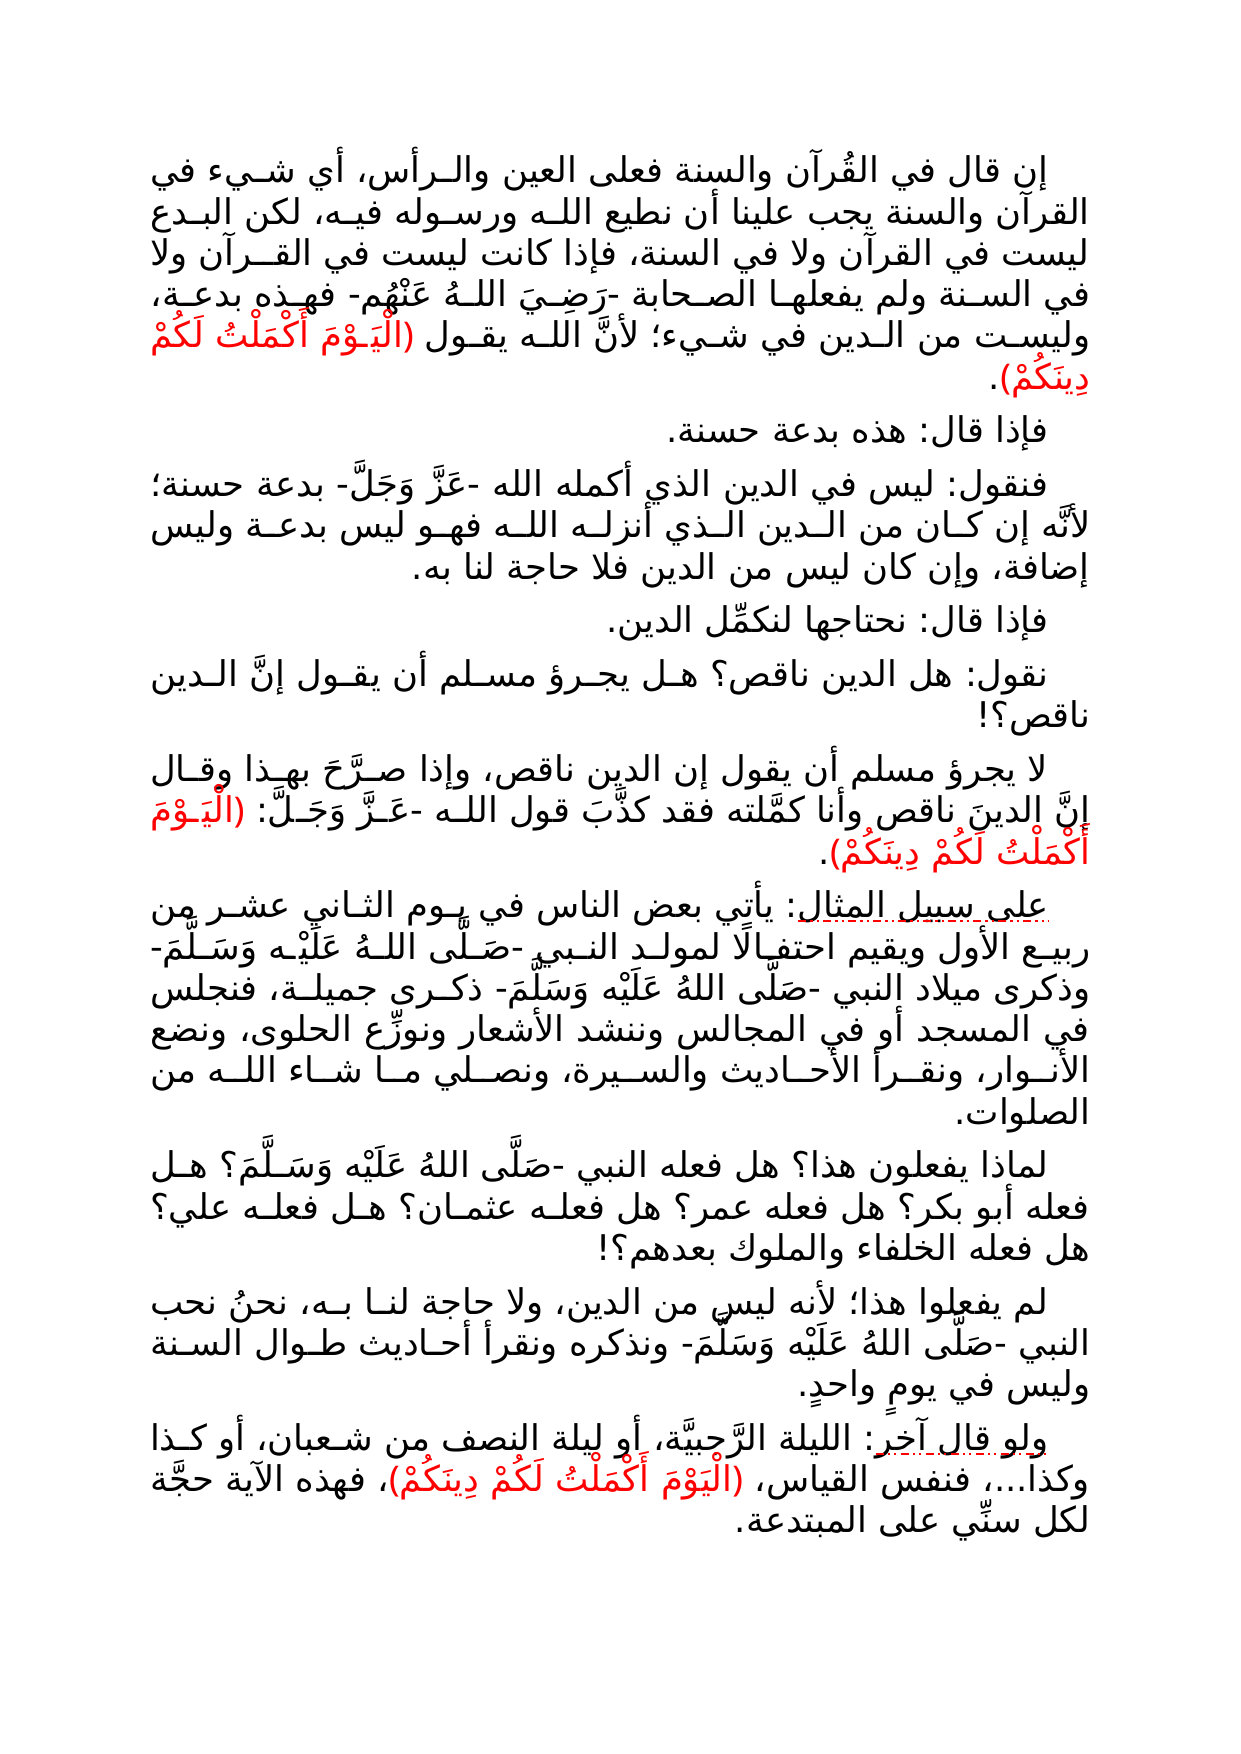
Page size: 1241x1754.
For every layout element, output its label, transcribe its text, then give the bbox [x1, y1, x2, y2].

text لماذا يفعلون هذا؟ هل فعله النبي -صَلَّى اللهُ عَلَيْه وَسَلَّمَ؟ هل فعله أبو بكر؟ هل فعله عمر؟ هل فعله عثمان؟ هل فعله علي؟ هل فعله الخلفاء والملوك بعدهم؟! [150, 1145, 1090, 1269]
text فإذا قال: هذه بدعة حسنة. [150, 410, 1090, 451]
text فإذا قال: نحتاجها لنكمِّل الدين. [150, 600, 1090, 641]
text فنقول: ليس في الدين الذي أكمله الله -عَزَّ وَجَلَّ- بدعة حسنة؛ لأنَّه إن كان من الدين الذي أنزله الله فهو ليس بدعة وليس إضافة، وإن كان ليس من الدين فلا حاجة لنا به. [150, 464, 1090, 587]
text على سبيل المثال: يأتي بعض الناس في يوم الثاني عشر من ربيع الأول ويقيم احتفالًا لمولد النبي -صَلَّى اللهُ عَلَيْه وَسَلَّمَ- وذكرى ميلاد النبي -صَلَّى اللهُ عَلَيْه وَسَلَّمَ- ذكرى جميلة، فنجلس في المسجد أو في المجالس وننشد الأشعار ونوزِّع الحلوى، ونضع الأنوار، ونقرأ الأحاديث والسيرة، ونصلي ما شاء الله من الصلوات. [150, 885, 1090, 1132]
text نقول: هل الدين ناقص؟ هل يجرؤ مسلم أن يقول إنَّ الدين ناقص؟! [150, 654, 1090, 736]
text لم يفعلوا هذا؛ لأنه ليس من الدين، ولا حاجة لنا به، نحنُ نحب النبي -صَلَّى اللهُ عَلَيْه وَسَلَّمَ- ونذكره ونقرأ أحاديث طوال السنة وليس في يومٍ واحدٍ. [150, 1281, 1090, 1405]
text لا يجرؤ مسلم أن يقول إن الدين ناقص، وإذا صرَّحَ بهذا وقال إنَّ الدينَ ناقص وأنا كمَّلته فقد كذَّبَ قول الله -عَزَّ وَجَلَّ: ﴿الْيَوْمَ أَكْمَلْتُ لَكُمْ دِينَكُمْ﴾. [150, 749, 1090, 872]
text إن قال في القُرآن والسنة فعلى العين والرأس، أي شيء في القرآن والسنة يجب علينا أن نطيع الله ورسوله فيه، لكن البدع ليست في القرآن ولا في السنة، فإذا كانت ليست في القرآن ولا في السنة ولم يفعلها الصحابة -رَضِيَ اللهُ عَنْهُم- فهذه بدعة، وليست من الدين في شيء؛ لأنَّ الله يقول ﴿الْيَوْمَ أَكْمَلْتُ لَكُمْ دِينَكُمْ﴾. [150, 150, 1090, 397]
text ولو قال آخر: الليلة الرَّجبيَّة، أو ليلة النصف من شعبان، أو كذا وكذا...، فنفس القياس، ﴿الْيَوْمَ أَكْمَلْتُ لَكُمْ دِينَكُمْ﴾، فهذه الآية حجَّة لكل سنِّي على المبتدعة. [150, 1417, 1090, 1541]
